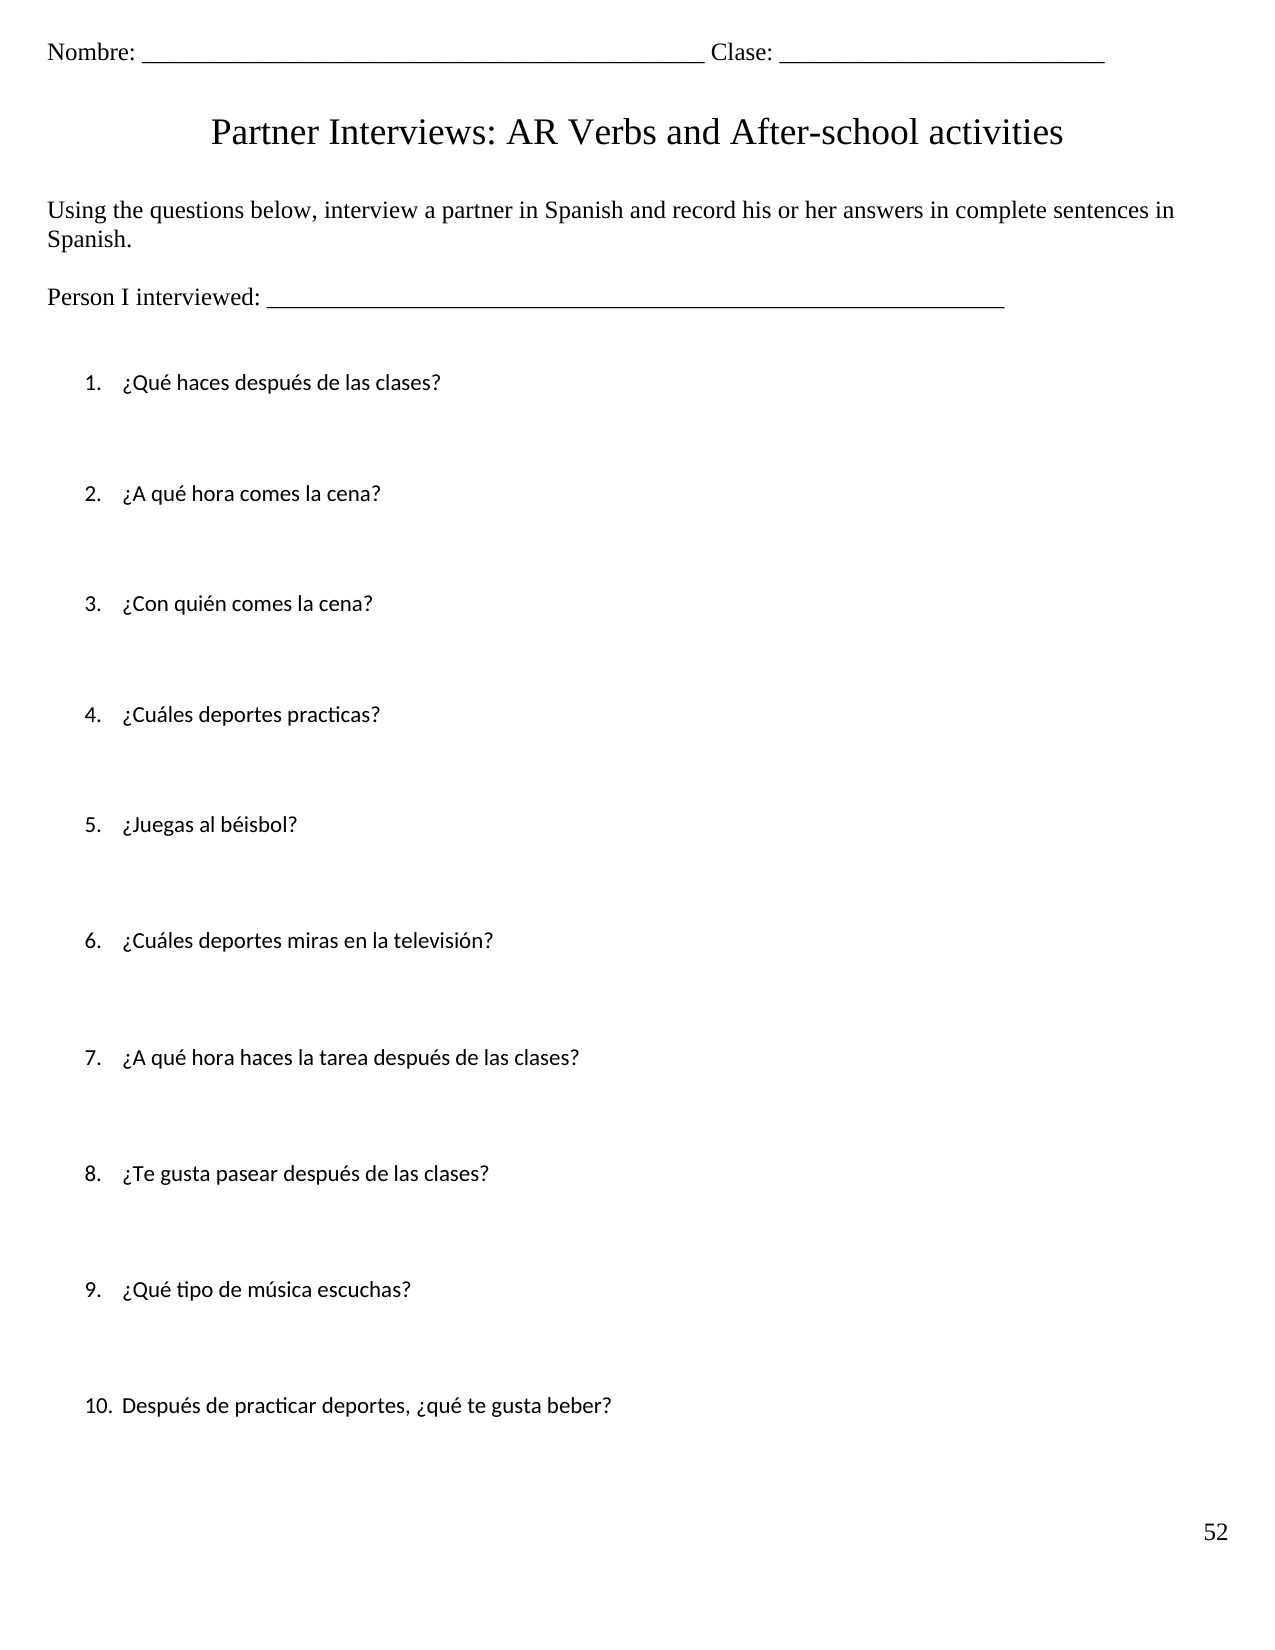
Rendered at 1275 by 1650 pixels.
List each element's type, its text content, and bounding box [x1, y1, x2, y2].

text Using the questions below, interview a partner in Spanish and record his or her answers in complete sentences in Spanish. [47, 196, 1228, 253]
list ¿Juegas al béisbol? [84, 810, 1228, 838]
list ¿Cuáles deportes practicas? [84, 700, 1228, 728]
list Después de practicar deportes, ¿qué te gusta beber? [84, 1391, 1228, 1419]
list ¿Qué tipo de música escuchas? [84, 1275, 1228, 1303]
list ¿A qué hora comes la cena? [84, 479, 1228, 507]
text Person I interviewed: ___________________________________________________________ [47, 282, 1228, 311]
list ¿Cuáles deportes miras en la televisión? [84, 926, 1228, 954]
list ¿A qué hora haces la tarea después de las clases? [84, 1043, 1228, 1071]
list ¿Qué haces después de las clases? [84, 368, 1228, 396]
list ¿Te gusta pasear después de las clases? [84, 1159, 1228, 1187]
list ¿Con quién comes la cena? [84, 589, 1228, 617]
text Nombre: _____________________________________________ Clase: __________________________ [47, 37, 1228, 66]
text Partner Interviews: AR Verbs and After-school activities [47, 109, 1228, 152]
